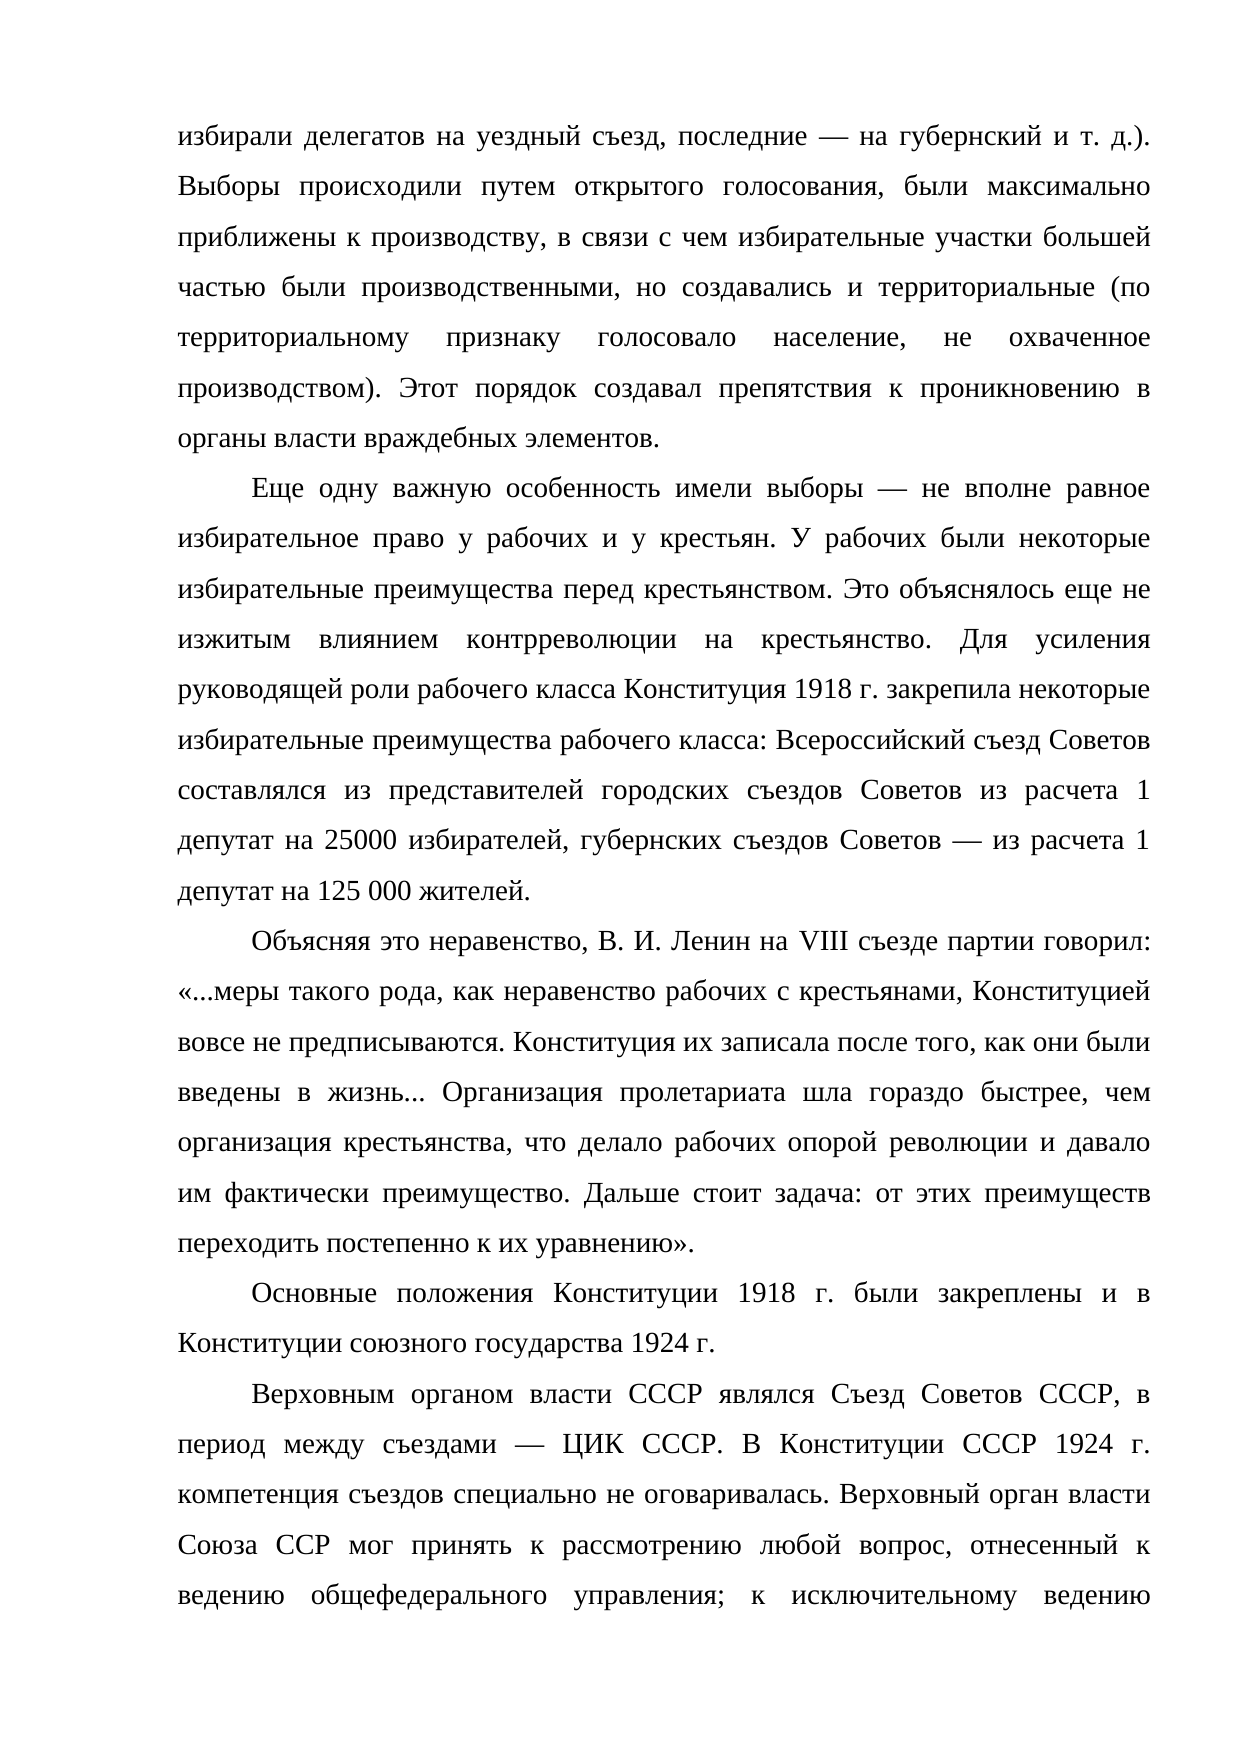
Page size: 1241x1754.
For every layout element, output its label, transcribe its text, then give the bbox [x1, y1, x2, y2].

text Еще одну важную особенность имели выборы — не вполне равное избирательное право у рабочих и у крестьян. У рабочих были некоторые избирательные преимущества перед крестьянством. Это объяснялось еще не изжитым влиянием контрреволюции на крестьянство. Для усиления руководящей роли рабочего класса Конституция 1918 г. закрепила некоторые избирательные преимущества рабочего класса: Всероссийский съезд Советов составлялся из представителей городских съездов Советов из расчета 1 депутат на 25000 избирателей, губернских съездов Советов — из расчета 1 депутат на 125 000 жителей. [177, 470, 1152, 906]
text Объясняя это неравенство, В. И. Ленин на VIII съезде партии говорил: «...меры такого рода, как неравенство рабочих с крестьянами, Конституцией вовсе не предписываются. Конституция их записала после того, как они были введены в жизнь... Организация пролетариата шла гораздо быстрее, чем организация крестьянства, что делало рабочих опорой революции и давало им фактически преимущество. Дальше стоит задача: от этих преимуществ переходить постепенно к их уравнению». [177, 923, 1152, 1258]
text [177, 118, 1152, 453]
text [177, 1376, 1152, 1611]
text Основные положения Конституции 1918 г. были закреплены и в Конституции союзного государства 1924 г. [177, 1275, 1152, 1359]
